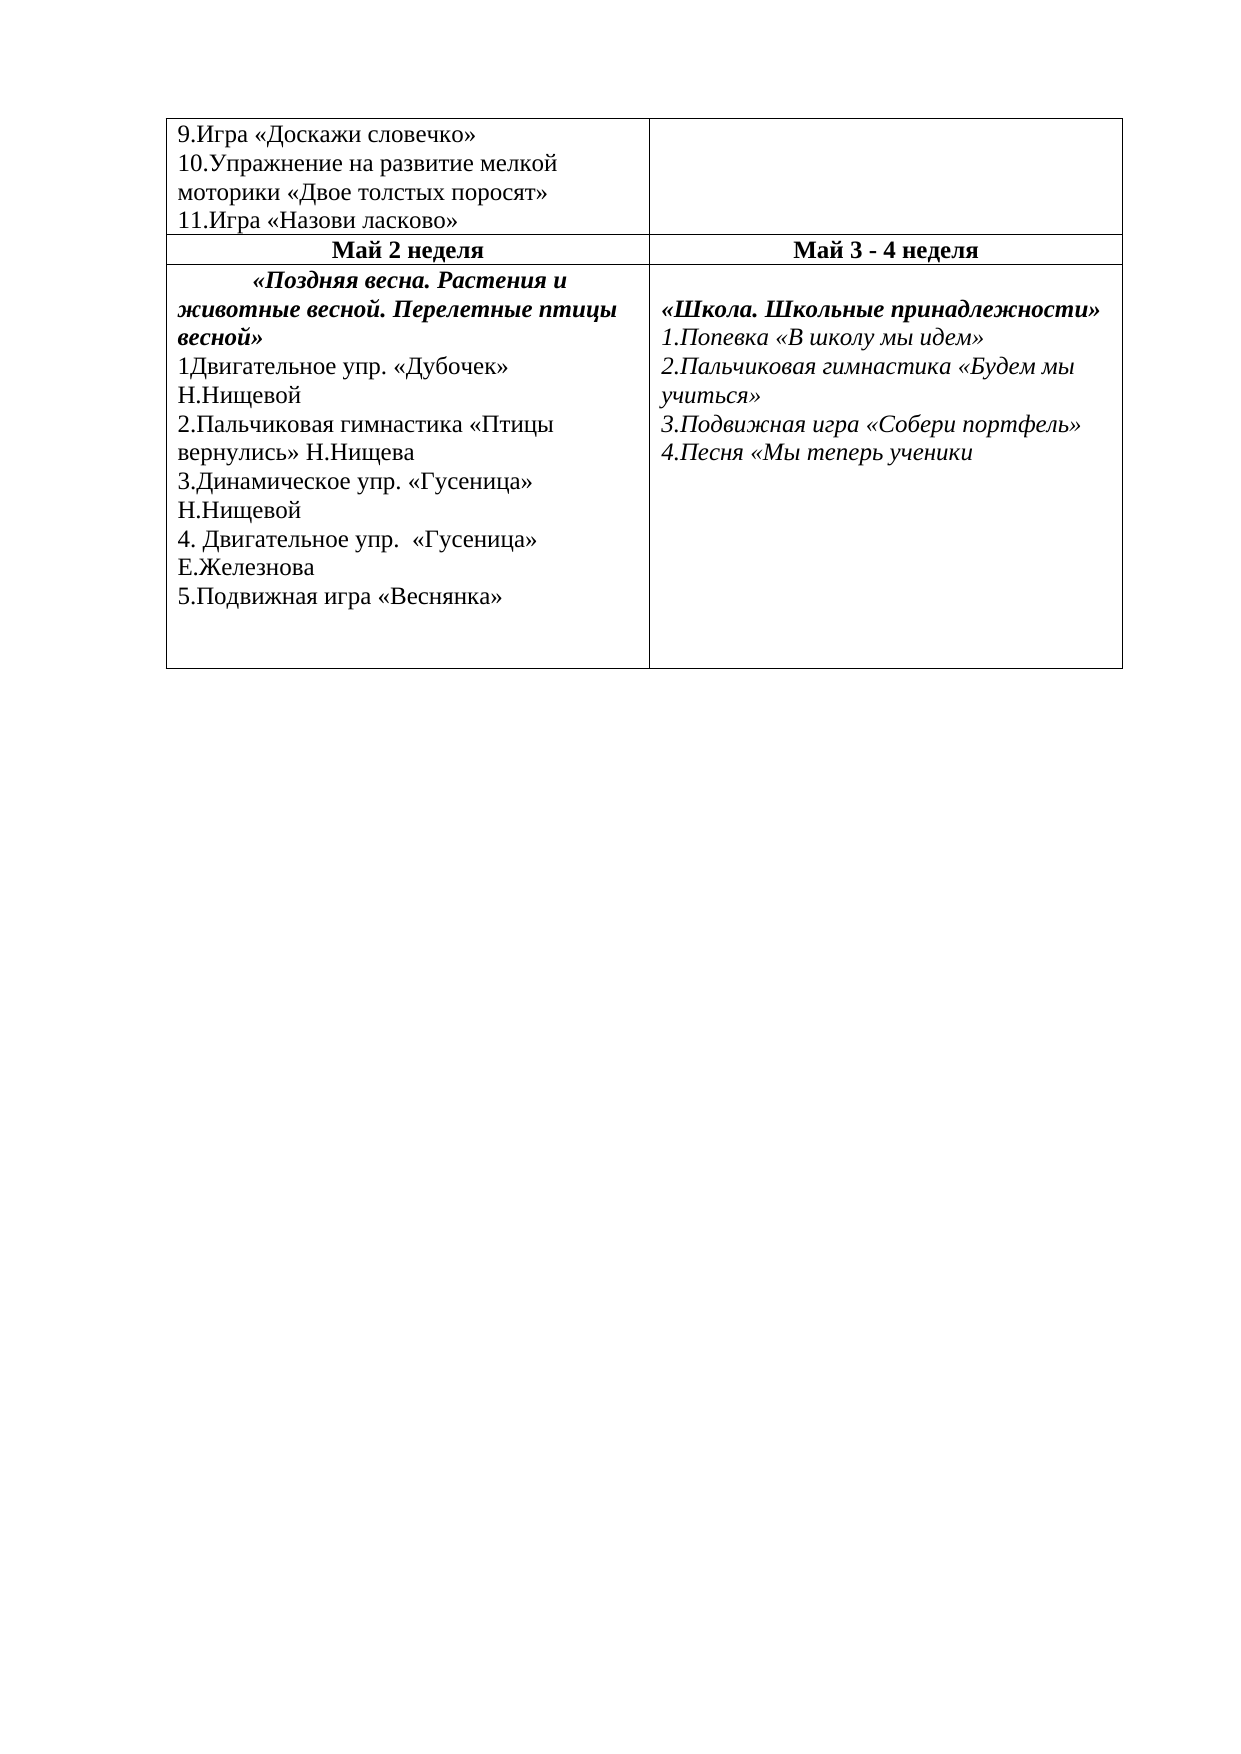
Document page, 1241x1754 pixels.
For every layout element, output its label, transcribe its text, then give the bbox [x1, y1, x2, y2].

table_cell «Поздняя весна. Растения и животные весной. Перелетные птицы весной» 1Двигательное упр. «Дубочек» Н.Нищевой 2.Пальчиковая гимнастика «Птицы вернулись» Н.Нищева 3.Динамическое упр. «Гусеница» Н.Нищевой 4. Двигательное упр. «Гусеница» Е.Железнова 5.Подвижная игра «Веснянка» [167, 265, 649, 667]
table_cell Май 2 неделя [167, 235, 649, 264]
table_cell «Школа. Школьные принадлежности» 1.Попевка «В школу мы идем» 2.Пальчиковая гимнастика «Будем мы учиться» 3.Подвижная игра «Собери портфель» 4.Песня «Мы теперь ученики [650, 265, 1122, 667]
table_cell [650, 119, 1122, 234]
table_cell Май 3 - 4 неделя [650, 235, 1122, 264]
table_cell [167, 119, 649, 234]
